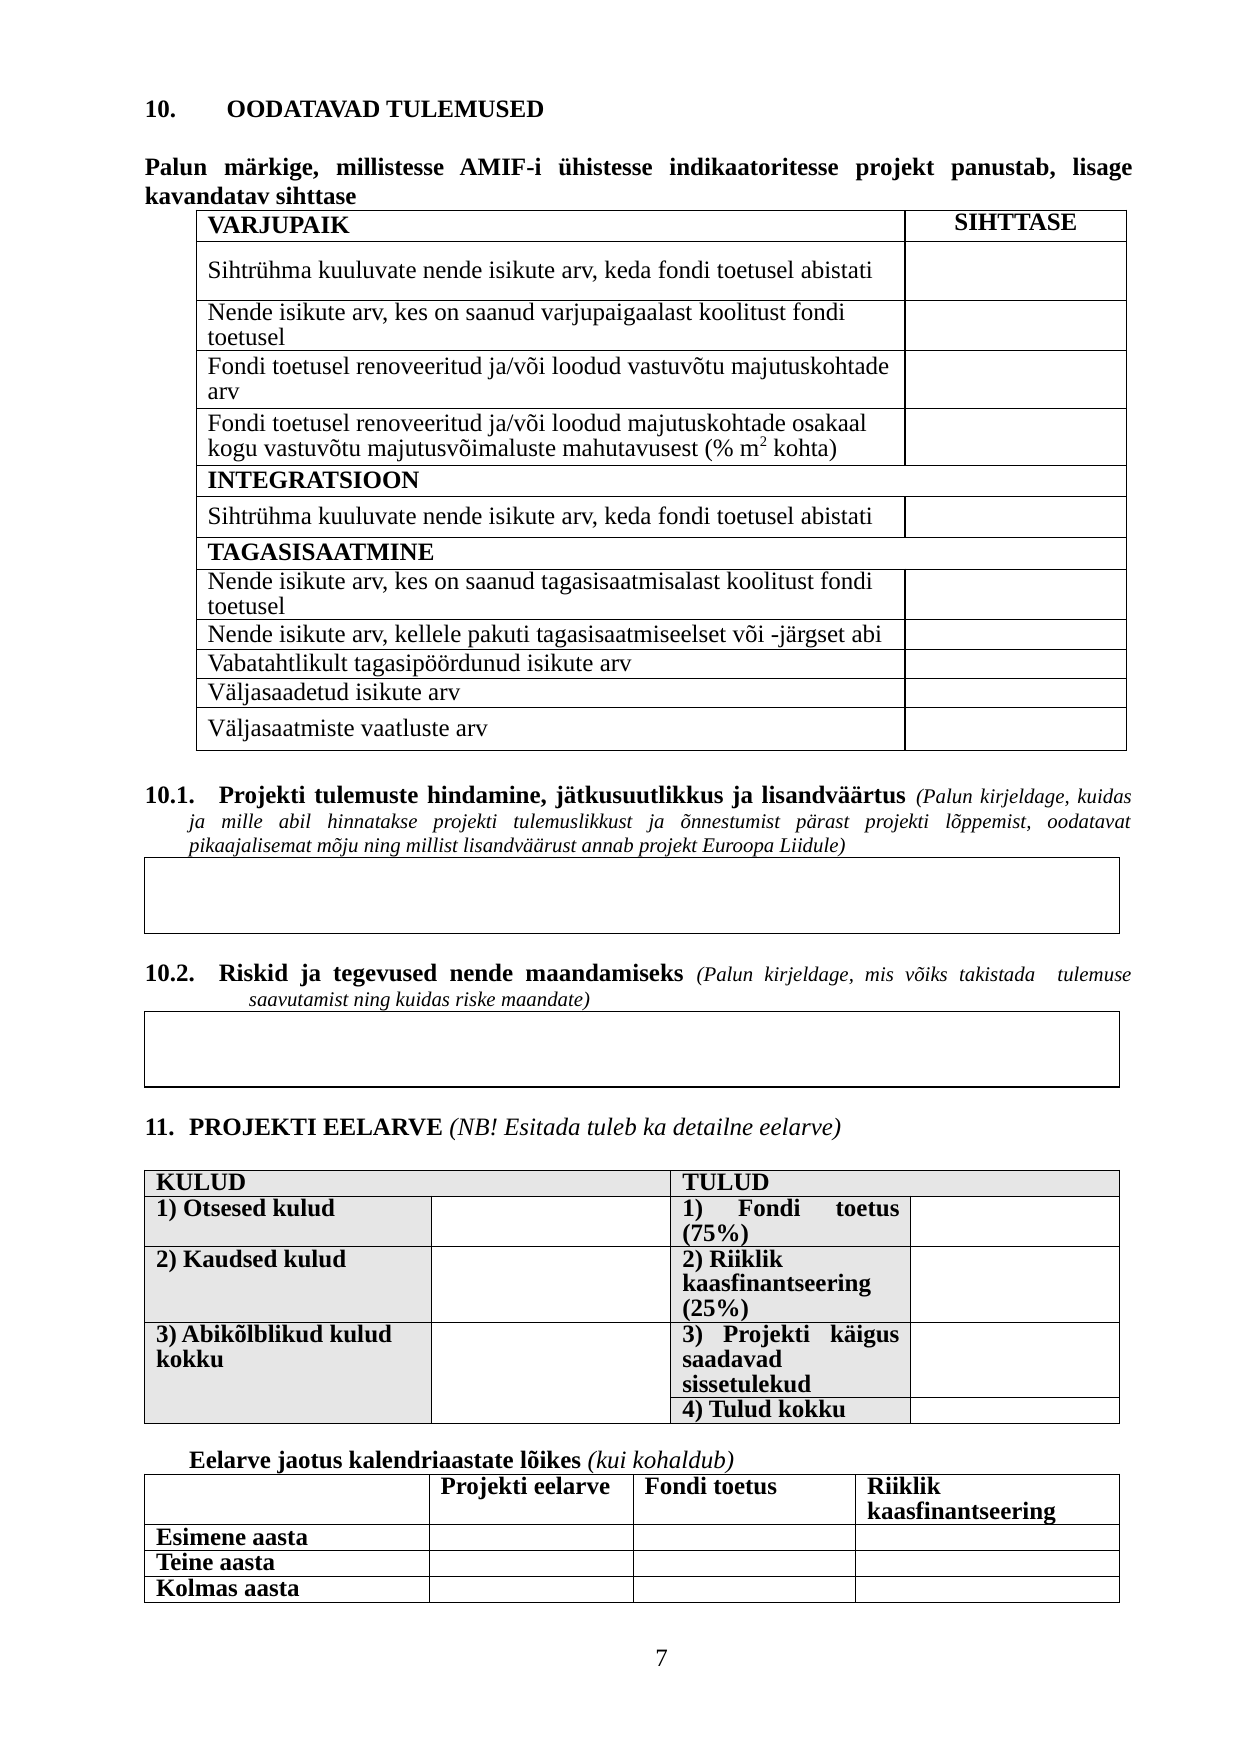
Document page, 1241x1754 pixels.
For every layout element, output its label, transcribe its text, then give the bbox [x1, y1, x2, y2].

table_cell [432, 1247, 670, 1322]
table_cell Kolmas aasta [145, 1577, 429, 1602]
table_cell [430, 1525, 633, 1550]
table_cell [911, 1247, 1119, 1322]
table_cell 4) Tulud kokku [671, 1398, 910, 1423]
table_cell [906, 679, 1126, 707]
table_cell [911, 1197, 1119, 1246]
table_header Riiklik kaasfinantseering [856, 1475, 1119, 1524]
table_cell Esimene aasta [145, 1525, 429, 1550]
table_cell [634, 1577, 855, 1602]
table_cell [906, 242, 1126, 299]
table_cell [906, 301, 1126, 350]
table_cell Fondi toetusel renoveeritud ja/või loodud vastuvõtu majutuskohtade arv [197, 351, 904, 407]
table_cell [906, 570, 1126, 619]
table_cell TAGASISAATMINE [197, 538, 1126, 568]
table_header Projekti eelarve [430, 1475, 633, 1524]
table_cell Väljasaadetud isikute arv [197, 679, 904, 707]
list OODATAVAD TULEMUSED [144, 94, 1134, 123]
table_cell Väljasaatmiste vaatluste arv [197, 708, 904, 750]
table_cell INTEGRATSIOON [197, 466, 1126, 496]
table_header TULUD [671, 1171, 1119, 1196]
table_cell [911, 1398, 1119, 1423]
table_cell [634, 1525, 855, 1550]
table_cell 3) Projekti käigus saadavad sissetulekud [671, 1323, 910, 1397]
table_cell [856, 1525, 1119, 1550]
list PROJEKTI EELARVE (NB! Esitada tuleb ka detailne eelarve) [144, 1112, 1134, 1141]
table_cell [856, 1577, 1119, 1602]
table_cell 2) Riiklik kaasfinantseering (25%) [671, 1247, 910, 1322]
table_header VARJUPAIK [197, 211, 904, 241]
text Eelarve jaotus kalendriaastate lõikes (kui kohaldub) [189, 1449, 1134, 1473]
table_cell Fondi toetusel renoveeritud ja/või loodud majutuskohtade osakaal kogu vastuvõtu majutusvõimaluste mahutavusest (% m2 kohta) [197, 409, 904, 465]
table_header SIHTTASE [906, 211, 1126, 241]
table_cell Vabatahtlikult tagasipöördunud isikute arv [197, 650, 904, 678]
table_cell [856, 1551, 1119, 1576]
table_cell 1) Fondi toetus (75%) [671, 1197, 910, 1246]
table_header [145, 858, 1119, 932]
table_cell [906, 351, 1126, 407]
table_cell [906, 650, 1126, 678]
table_cell 3) Abikõlblikud kulud kokku [145, 1323, 431, 1423]
table_cell [911, 1323, 1119, 1397]
table_cell [906, 620, 1126, 649]
table_cell [634, 1551, 855, 1576]
table_cell [432, 1197, 670, 1246]
table_cell Sihtrühma kuuluvate nende isikute arv, keda fondi toetusel abistati [197, 497, 904, 537]
table_cell Nende isikute arv, kellele pakuti tagasisaatmiseelset või -järgset abi [197, 620, 904, 649]
table_cell [432, 1323, 670, 1423]
text Palun märkige, millistesse AMIF-i ühistesse indikaatoritesse projekt panustab, lisage kavandatav sihttase [144, 152, 1134, 209]
table_cell Nende isikute arv, kes on saanud varjupaigaalast koolitust fondi toetusel [197, 301, 904, 350]
table_cell 1) Otsesed kulud [145, 1197, 431, 1246]
table_header [145, 1012, 1119, 1086]
table_header KULUD [145, 1171, 670, 1196]
table_header [145, 1475, 429, 1524]
table_header Fondi toetus [634, 1475, 855, 1524]
table_cell 2) Kaudsed kulud [145, 1247, 431, 1322]
table_cell Sihtrühma kuuluvate nende isikute arv, keda fondi toetusel abistati [197, 242, 904, 299]
table_cell [906, 497, 1126, 537]
table_cell Nende isikute arv, kes on saanud tagasisaatmisalast koolitust fondi toetusel [197, 570, 904, 619]
list Projekti tulemuste hindamine, jätkusuutlikkus ja lisandväärtus (Palun kirjeldage, kuidas ja mille abil hinnatakse projekti tulemuslikkust ja õnnestumist pärast projekti lõppemist, oodatavat pikaajalisemat mõju ning millist lisandväärust annab projekt Euroopa Liidule) [144, 780, 1134, 857]
table_cell [430, 1551, 633, 1576]
table_cell Teine aasta [145, 1551, 429, 1576]
table_cell [906, 708, 1126, 750]
table_cell [906, 409, 1126, 465]
table_cell [430, 1577, 633, 1602]
list Riskid ja tegevused nende maandamiseks (Palun kirjeldage, mis võiks takistada tulemuse saavutamist ning kuidas riske maandate) [144, 958, 1134, 1011]
